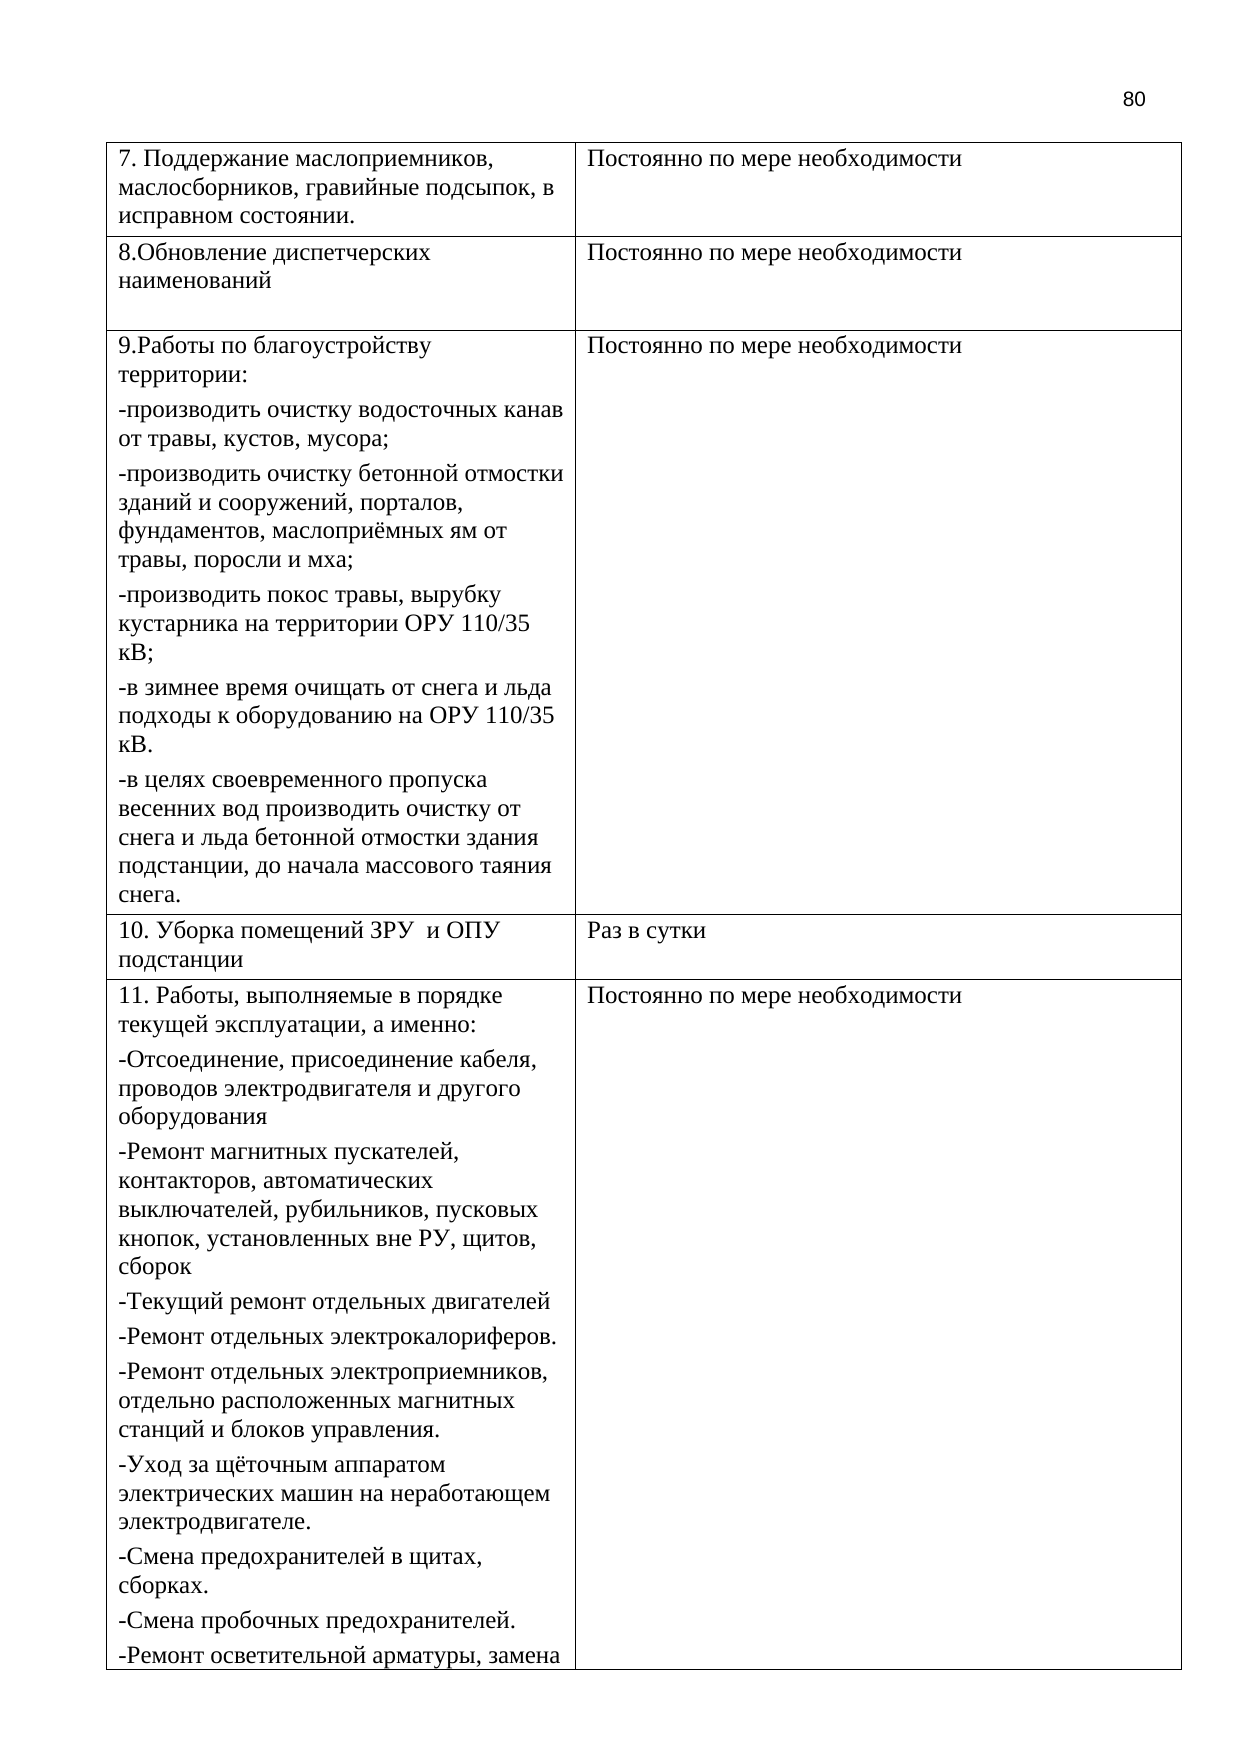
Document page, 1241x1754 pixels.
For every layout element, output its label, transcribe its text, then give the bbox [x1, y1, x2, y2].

table_cell Раз в сутки [576, 915, 1181, 979]
table_cell 10. Уборка помещений ЗРУ и ОПУ подстанции [107, 915, 575, 979]
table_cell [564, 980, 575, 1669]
table_cell 9.Работы по благоустройству территории: -производить очистку водосточных канав от травы, кустов, мусора; -производить очистку бетонной отмостки зданий и сооружений, порталов, фундаментов, маслоприёмных ям от травы, поросли и мха; -производить покос травы, вырубку кустарника на территории ОРУ 110/35 кВ; -в зимнее время очищать от снега и льда подходы к оборудованию на ОРУ 110/35 кВ. -в целях своевременного пропуска весенних вод производить очистку от снега и льда бетонной отмостки здания подстанции, до начала массового таяния снега. [107, 331, 575, 914]
table_cell 7. Поддержание маслоприемников, маслосборников, гравийные подсыпок, в исправном состоянии. [107, 143, 575, 236]
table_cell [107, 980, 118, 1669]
table_cell Постоянно по мере необходимости [576, 143, 1181, 236]
table_cell 8.Обновление диспетчерских наименований [107, 237, 575, 329]
table_cell Постоянно по мере необходимости [576, 331, 1181, 914]
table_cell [576, 980, 1181, 1669]
table_cell Постоянно по мере необходимости [576, 237, 1181, 329]
